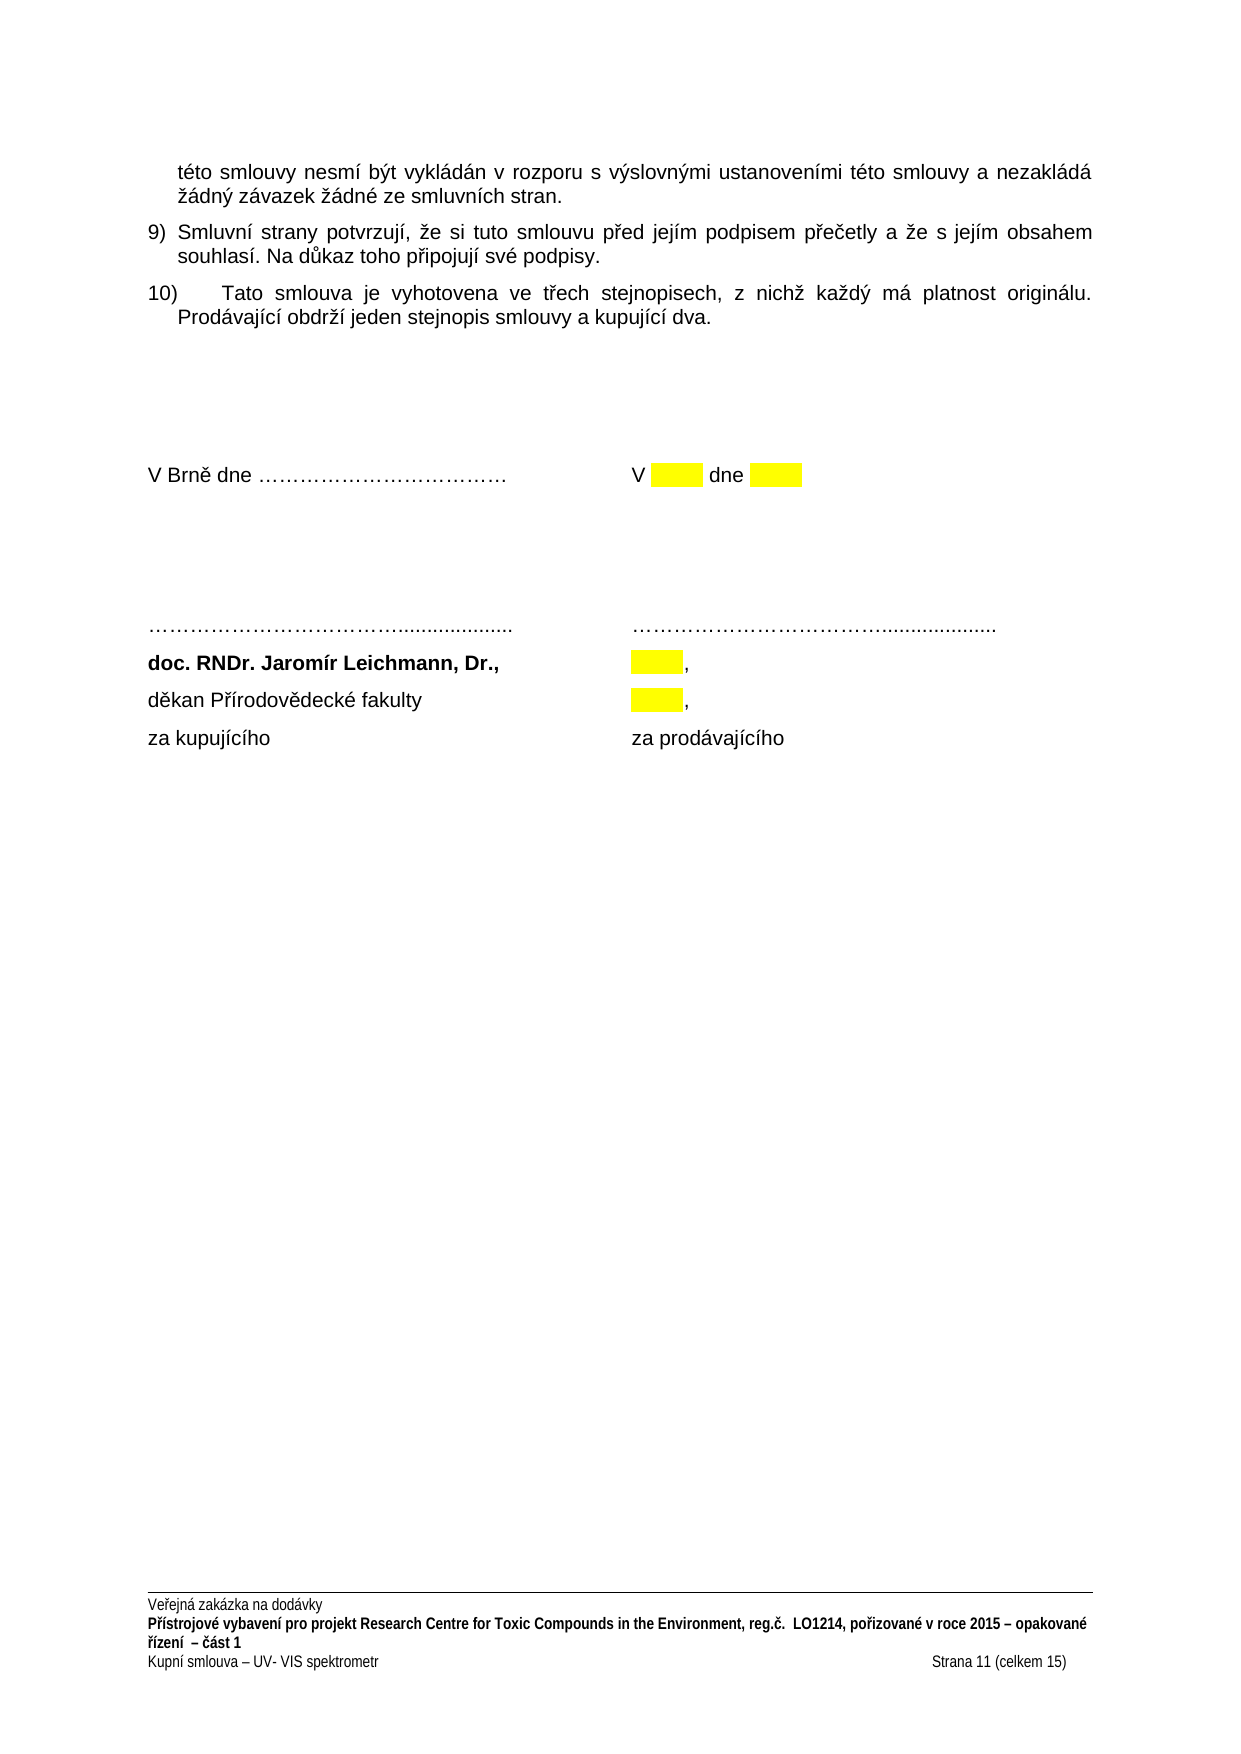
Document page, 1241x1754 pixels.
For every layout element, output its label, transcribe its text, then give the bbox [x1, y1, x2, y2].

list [148, 160, 1093, 208]
table_cell ……………………………….................... doc. RNDr. Jaromír Leichmann, Dr., děkan Přírodovědecké fakulty za kupujícího [136, 487, 620, 787]
list Tato smlouva je vyhotovena ve třech stejnopisech, z nichž každý má platnost originálu. Prodávající obdrží jeden stejnopis smlouvy a kupující dva. [148, 281, 1093, 328]
table_header V Brně dne ……………………………… [136, 449, 620, 487]
table_cell ……………………………….................... , , za prodávajícího [620, 487, 1104, 787]
list Smluvní strany potvrzují, že si tuto smlouvu před jejím podpisem přečetly a že s jejím obsahem souhlasí. Na důkaz toho připojují své podpisy. [148, 220, 1093, 268]
table_header V dne [620, 449, 1104, 487]
